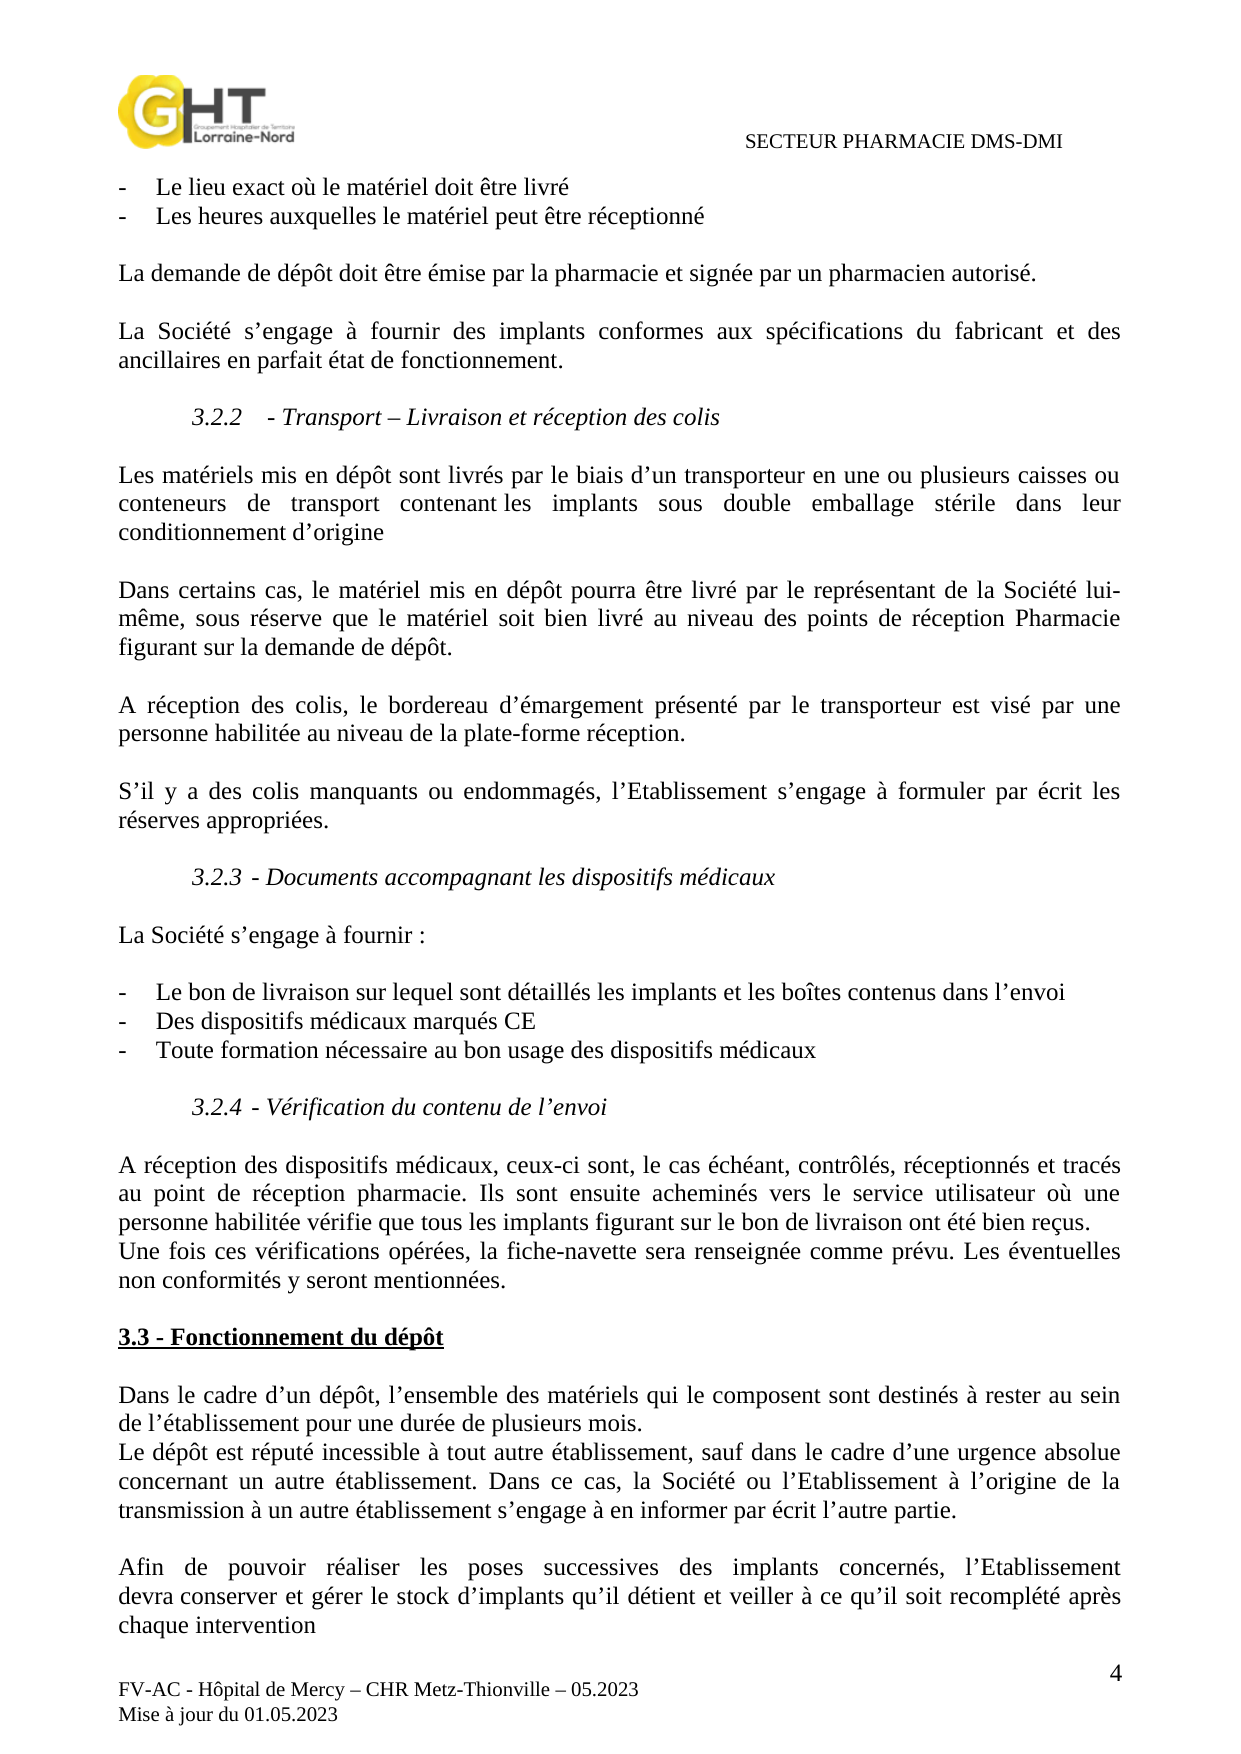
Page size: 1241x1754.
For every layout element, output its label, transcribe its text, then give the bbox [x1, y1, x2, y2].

text Une fois ces vérifications opérées, la fiche-navette sera renseignée comme prévu. Les éventuelles non conformités y seront mentionnées. [118, 1236, 1122, 1293]
text Les matériels mis en dépôt sont livrés par le biais d’un transporteur en une ou plusieurs caisses ou conteneurs de transport contenant les implants sous double emballage stérile dans leur conditionnement d’origine [118, 460, 1122, 546]
list Des dispositifs médicaux marqués CE [118, 1006, 1122, 1035]
list Le bon de livraison sur lequel sont détaillés les implants et les boîtes contenus dans l’envoi [118, 977, 1122, 1006]
list Les heures auxquelles le matériel peut être réceptionné [118, 201, 1122, 230]
picture [118, 75, 295, 149]
list - Transport – Livraison et réception des colis [192, 402, 1122, 431]
text Le dépôt est réputé incessible à tout autre établissement, sauf dans le cadre d’une urgence absolue concernant un autre établissement. Dans ce cas, la Société ou l’Etablissement à l’origine de la transmission à un autre établissement s’engage à en informer par écrit l’autre partie. [118, 1437, 1122, 1523]
text Dans certains cas, le matériel mis en dépôt pourra être livré par le représentant de la Société lui-même, sous réserve que le matériel soit bien livré au niveau des points de réception Pharmacie figurant sur la demande de dépôt. [118, 575, 1122, 661]
text Dans le cadre d’un dépôt, l’ensemble des matériels qui le composent sont destinés à rester au sein de l’établissement pour une durée de plusieurs mois. [118, 1380, 1122, 1437]
text La Société s’engage à fournir : [118, 920, 1122, 948]
text A réception des dispositifs médicaux, ceux-ci sont, le cas échéant, contrôlés, réceptionnés et tracés au point de réception pharmacie. Ils sont ensuite acheminés vers le service utilisateur où une personne habilitée vérifie que tous les implants figurant sur le bon de livraison ont été bien reçus. [118, 1150, 1122, 1236]
list Toute formation nécessaire au bon usage des dispositifs médicaux [118, 1035, 1122, 1063]
list Le lieu exact où le matériel doit être livré [118, 172, 1122, 201]
text La Société s’engage à fournir des implants conformes aux spécifications du fabricant et des ancillaires en parfait état de fonctionnement. [118, 316, 1122, 373]
text A réception des colis, le bordereau d’émargement présenté par le transporteur est visé par une personne habilitée au niveau de la plate-forme réception. [118, 690, 1122, 747]
list - Documents accompagnant les dispositifs médicaux [192, 862, 1122, 891]
text La demande de dépôt doit être émise par la pharmacie et signée par un pharmacien autorisé. [118, 258, 1122, 287]
text Afin de pouvoir réaliser les poses successives des implants concernés, l’Etablissement devra conserver et gérer le stock d’implants qu’il détient et veiller à ce qu’il soit recomplété après chaque intervention [118, 1552, 1122, 1638]
text S’il y a des colis manquants ou endommagés, l’Etablissement s’engage à formuler par écrit les réserves appropriées. [118, 776, 1122, 833]
text 3.3 - Fonctionnement du dépôt [118, 1322, 1122, 1351]
list - Vérification du contenu de l’envoi [192, 1092, 1122, 1121]
